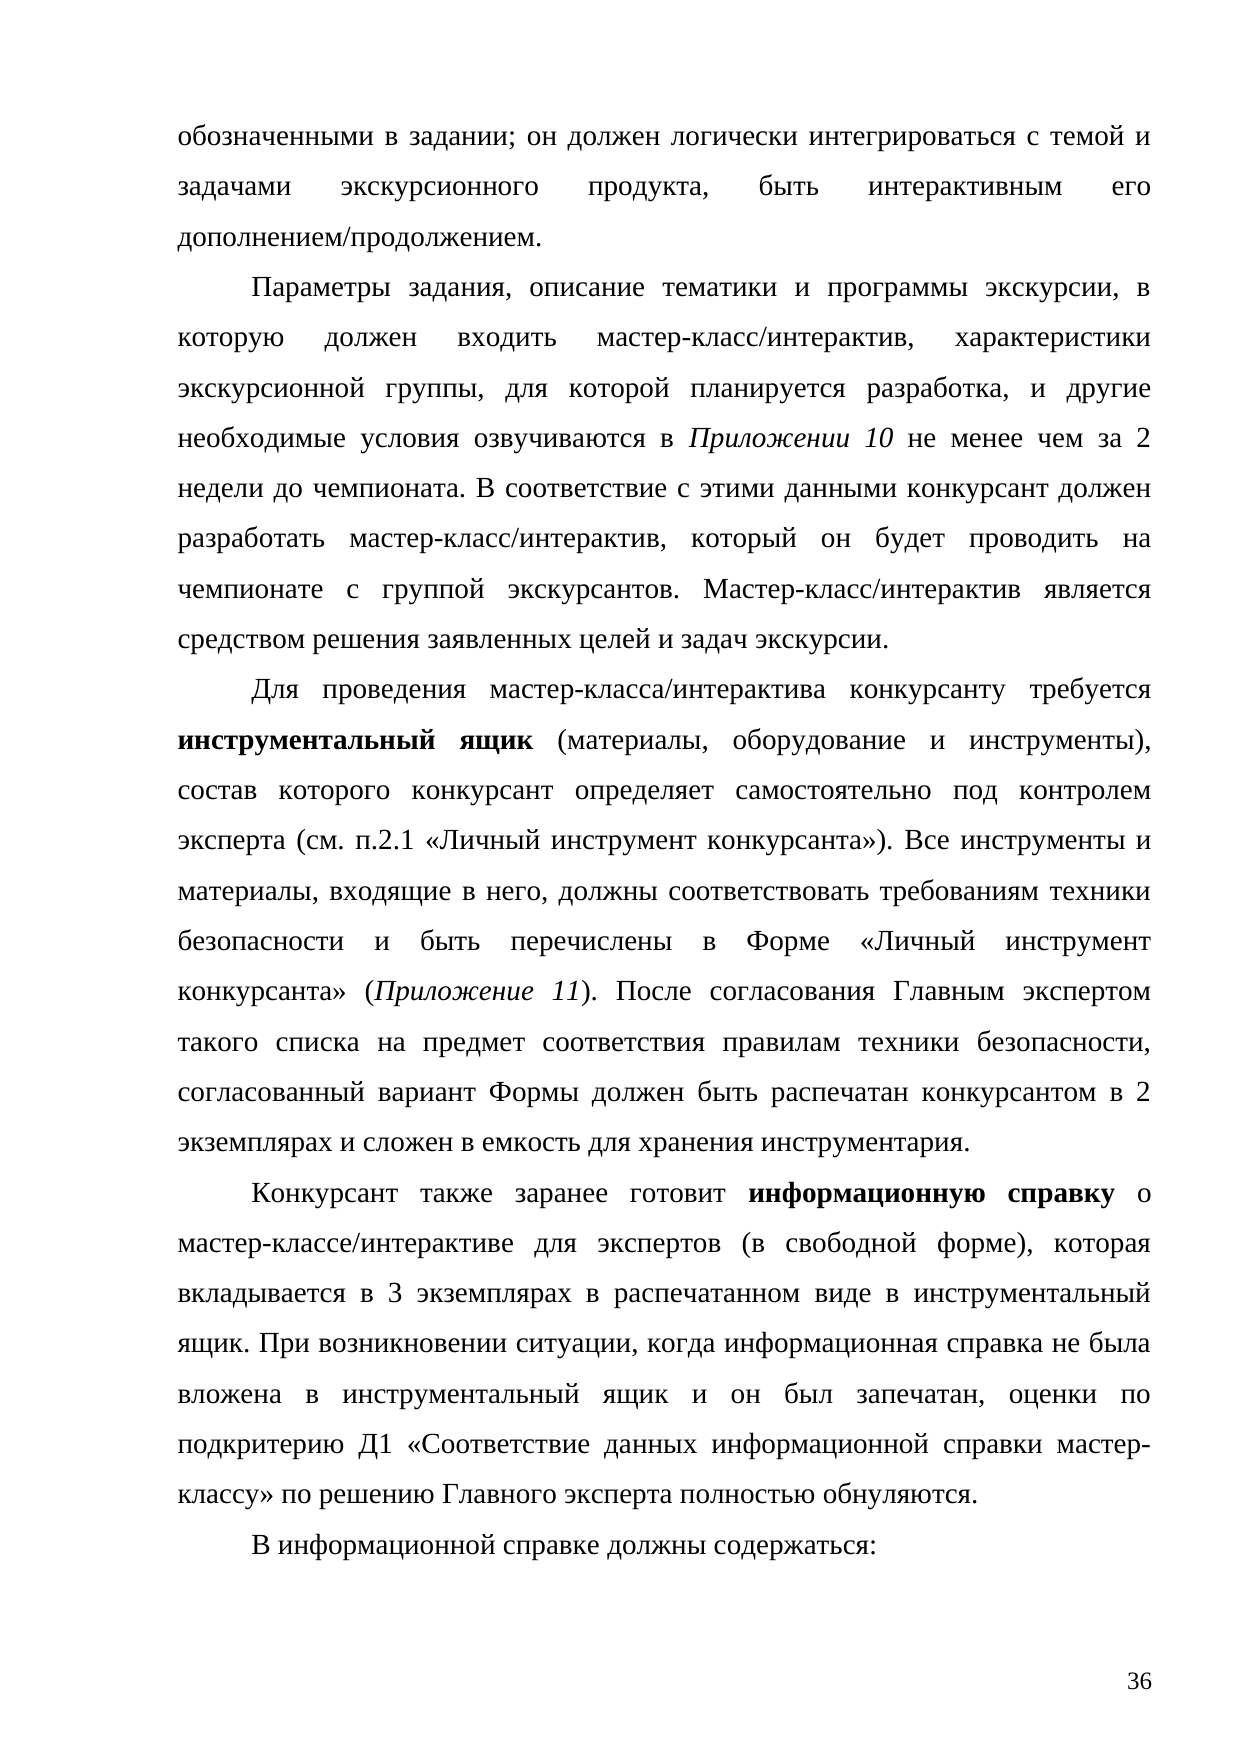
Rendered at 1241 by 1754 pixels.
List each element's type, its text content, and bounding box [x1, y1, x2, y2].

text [177, 118, 1152, 252]
text В информационной справке должны содержаться: [177, 1527, 1152, 1560]
text Конкурсант также заранее готовит информационную справку о мастер-классе/интерактиве для экспертов (в свободной форме), которая вкладывается в 3 экземплярах в распечатанном виде в инструментальный ящик. При возникновении ситуации, когда информационная справка не была вложена в инструментальный ящик и он был запечатан, оценки по подкритерию Д1 «Соответствие данных информационной справки мастер-классу» по решению Главного эксперта полностью обнуляются. [177, 1175, 1152, 1510]
text Параметры задания, описание тематики и программы экскурсии, в которую должен входить мастер-класс/интерактив, характеристики экскурсионной группы, для которой планируется разработка, и другие необходимые условия озвучиваются в Приложении 10 не менее чем за 2 недели до чемпионата. В соответствие с этими данными конкурсант должен разработать мастер-класс/интерактив, который он будет проводить на чемпионате с группой экскурсантов. Мастер-класс/интерактив является средством решения заявленных целей и задач экскурсии. [177, 269, 1152, 655]
text Для проведения мастер-класса/интерактива конкурсанту требуется инструментальный ящик (материалы, оборудование и инструменты), состав которого конкурсант определяет самостоятельно под контролем эксперта (см. п.2.1 «Личный инструмент конкурсанта»). Все инструменты и материалы, входящие в него, должны соответствовать требованиям техники безопасности и быть перечислены в Форме «Личный инструмент конкурсанта» (Приложение 11). После согласования Главным экспертом такого списка на предмет соответствия правилам техники безопасности, согласованный вариант Формы должен быть распечатан конкурсантом в 2 экземплярах и сложен в емкость для хранения инструментария. [177, 672, 1152, 1158]
